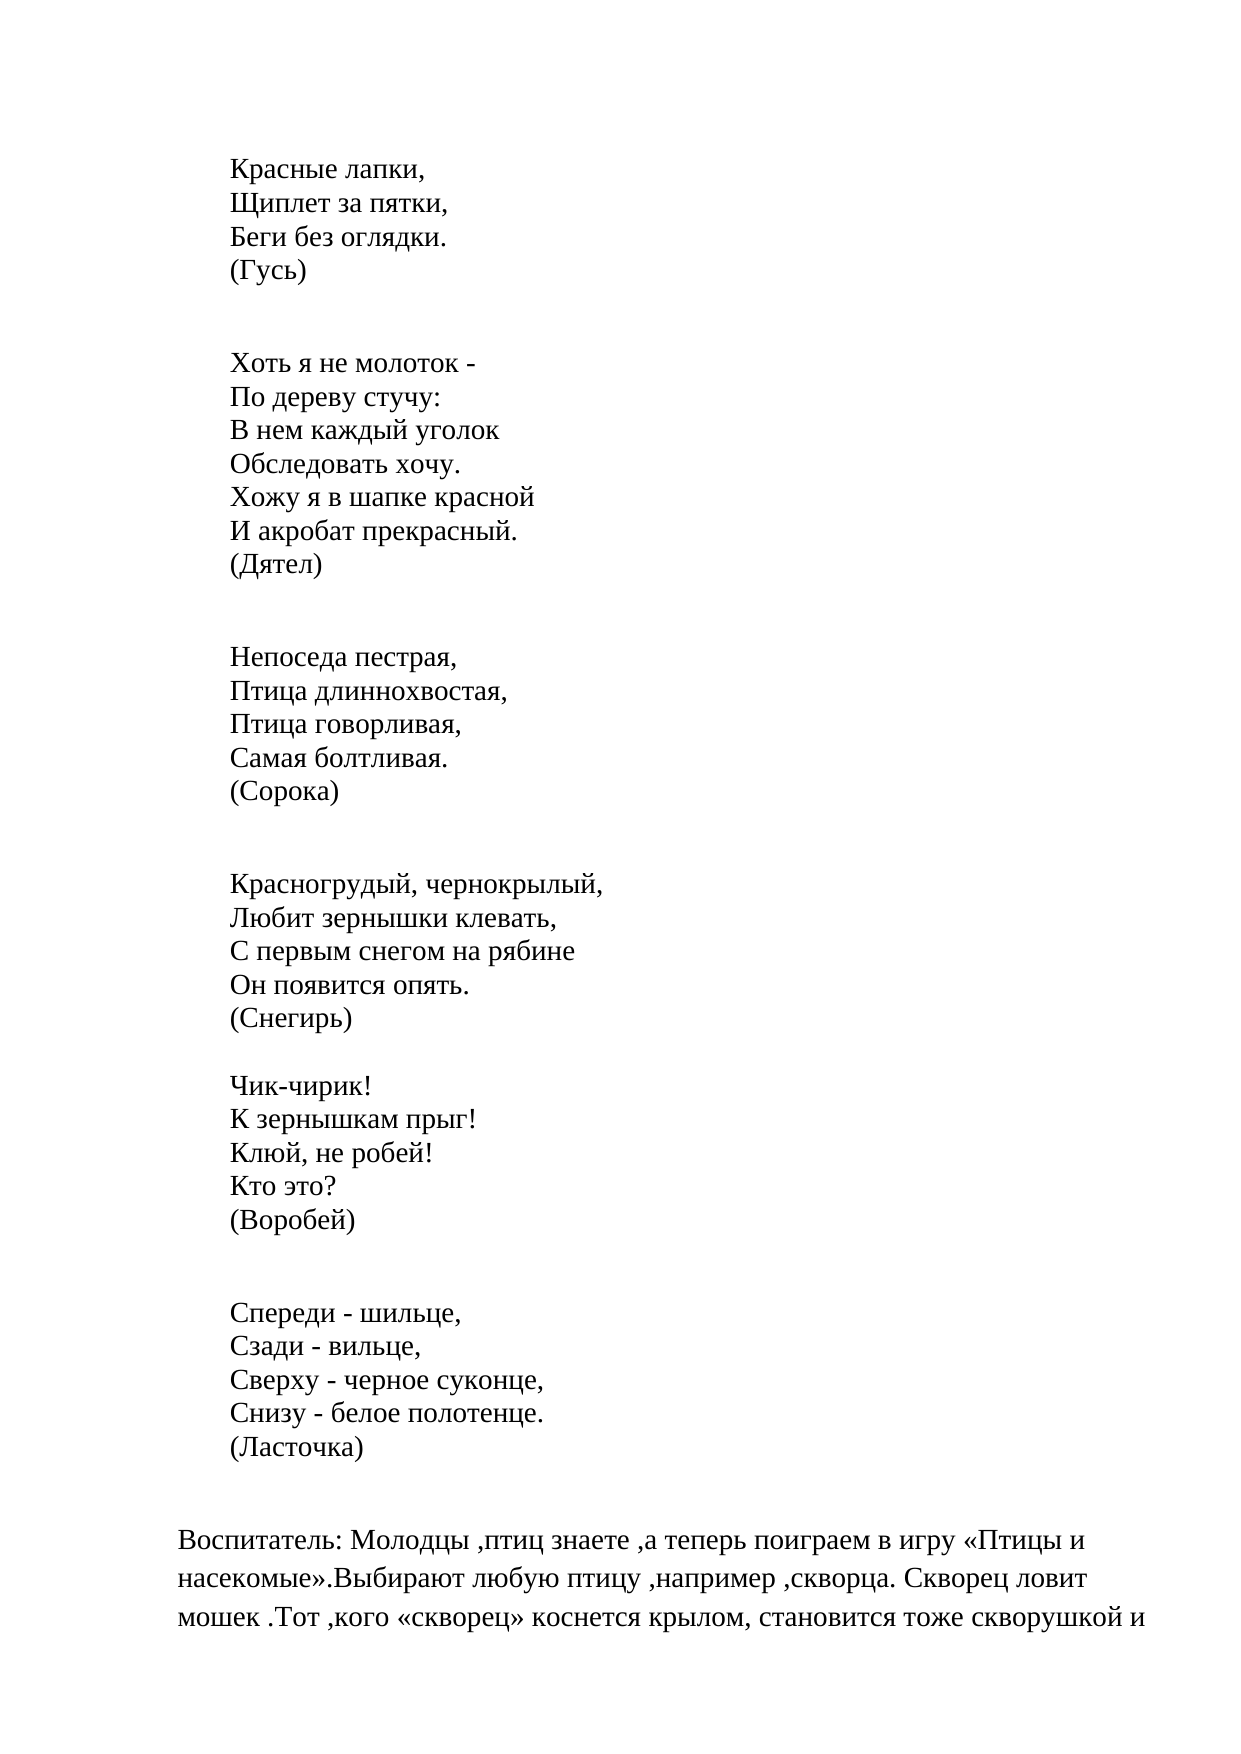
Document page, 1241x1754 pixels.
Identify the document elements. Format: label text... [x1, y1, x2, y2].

text В нем каждый уголок [177, 412, 1152, 446]
text Беги без оглядки. [177, 219, 1152, 252]
text Непоседа пестрая, [177, 639, 1152, 673]
text (Ласточка) [177, 1429, 1152, 1462]
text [177, 1522, 1152, 1632]
text Самая болтливая. [177, 740, 1152, 773]
text Хожу я в шапке красной [177, 479, 1152, 513]
text Клюй, не робей! [177, 1135, 1152, 1168]
text К зернышкам прыг! [177, 1101, 1152, 1135]
text (Снегирь) [177, 1001, 1152, 1034]
text (Дятел) [177, 546, 1152, 580]
text И акробат прекрасный. [177, 513, 1152, 546]
text Птица говорливая, [177, 706, 1152, 740]
text Он появится опять. [177, 967, 1152, 1001]
text Хоть я не молоток - [177, 345, 1152, 379]
text (Воробей) [177, 1202, 1152, 1235]
text По дереву стучу: [177, 379, 1152, 412]
text Снизу - белое полотенце. [177, 1395, 1152, 1429]
text Кто это? [177, 1168, 1152, 1202]
text Красногрудый, чернокрылый, [177, 866, 1152, 900]
text С первым снегом на рябине [177, 933, 1152, 967]
text (Сорока) [177, 773, 1152, 807]
text Обследовать хочу. [177, 446, 1152, 479]
text Красные лапки, [177, 152, 1152, 185]
text Любит зернышки клевать, [177, 900, 1152, 933]
text (Гусь) [177, 252, 1152, 286]
text Птица длиннохвостая, [177, 673, 1152, 706]
text Спереди - шильце, [177, 1295, 1152, 1328]
text Чик-чирик! [177, 1068, 1152, 1101]
text Сзади - вильце, [177, 1328, 1152, 1362]
text Щиплет за пятки, [177, 185, 1152, 219]
text Сверху - черное суконце, [177, 1362, 1152, 1395]
